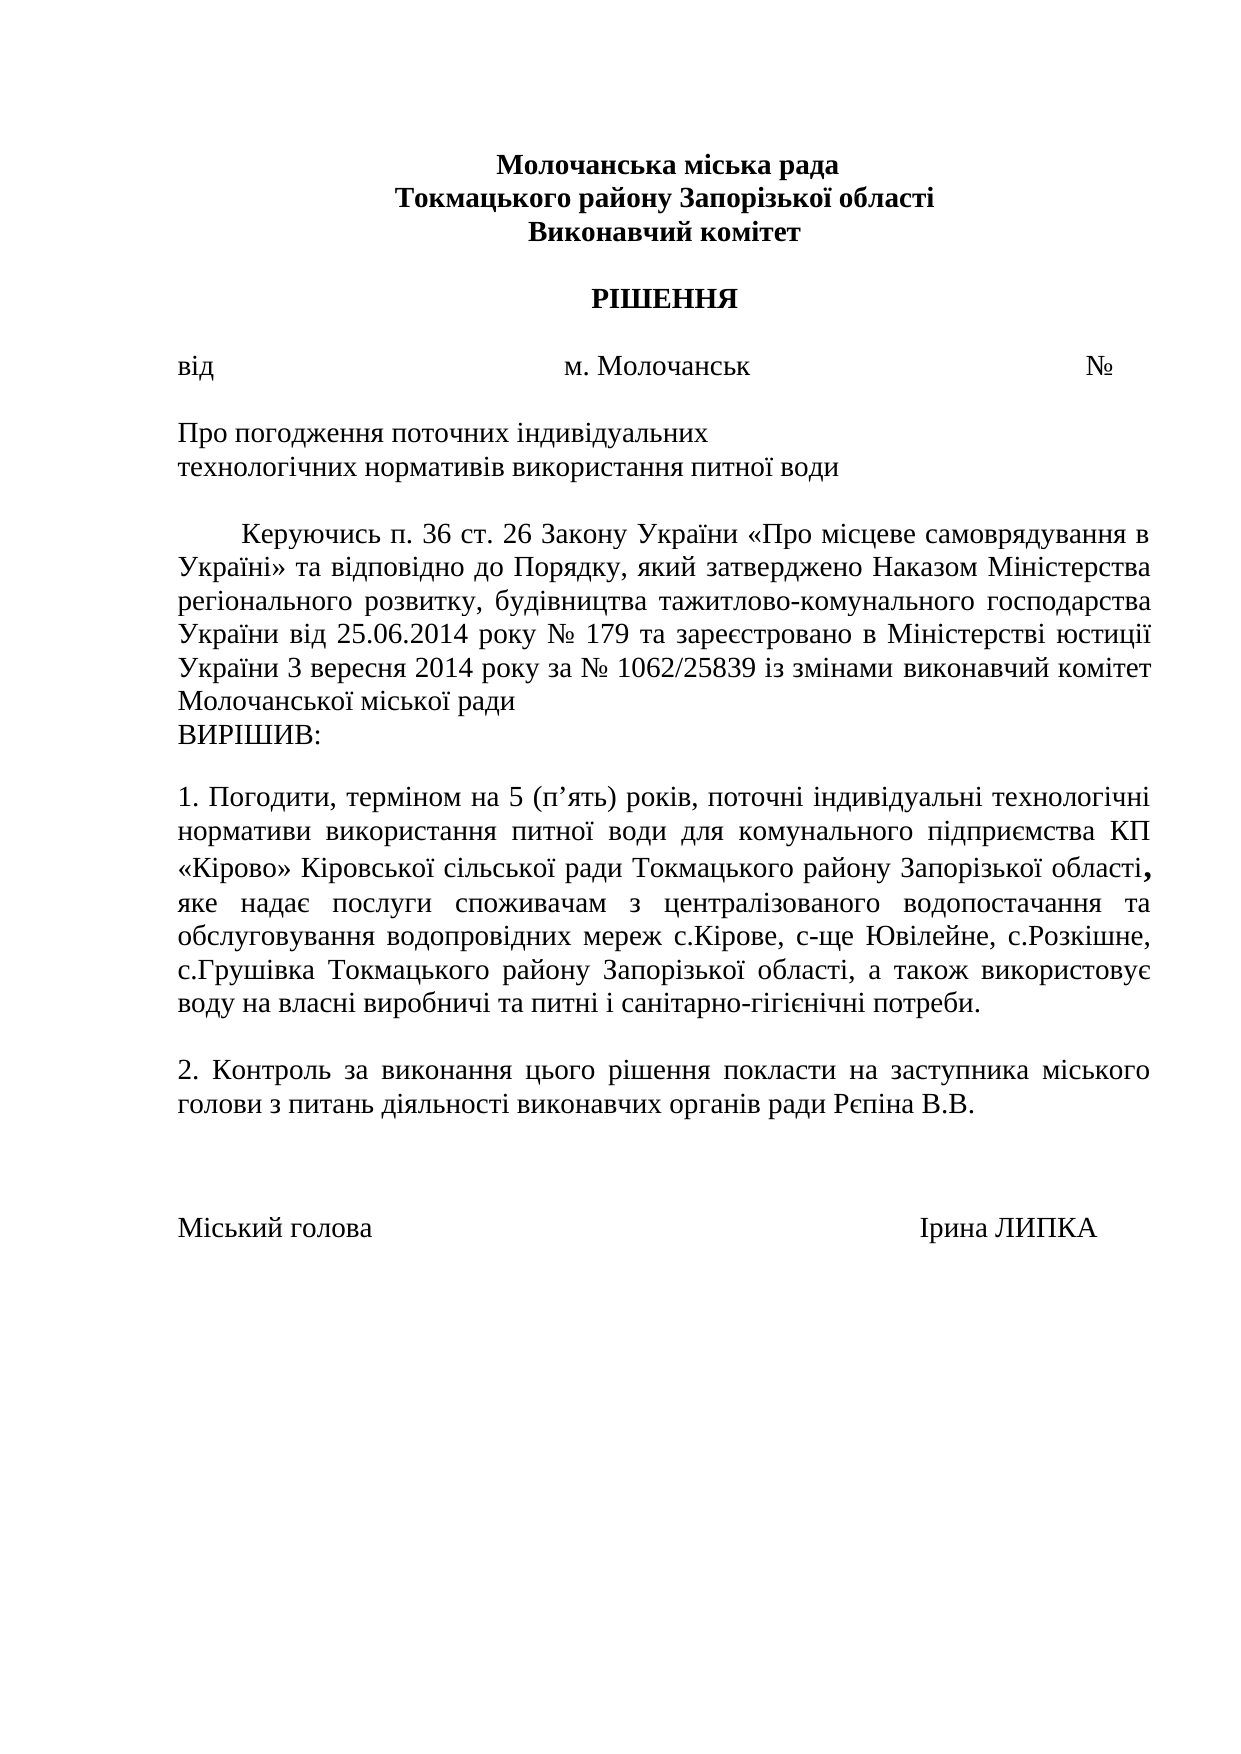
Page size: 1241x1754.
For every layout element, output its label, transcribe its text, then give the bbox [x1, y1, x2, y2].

text Токмацького району Запорізької області [177, 180, 1152, 214]
text Керуючись п. 36 ст. 26 Закону України «Про місцеве самоврядування в Україні» та відповідно до Порядку, який затверджено Наказом Міністерства регіонального розвитку, будівництва тажитлово-комунального господарства України від 25.06.2014 року № 179 та зареєстровано в Міністерстві юстиції України 3 вересня 2014 року за № 1062/25839 із змінами виконавчий комітет Молочанської міської ради [177, 650, 1152, 717]
text від м. Молочанськ № [177, 348, 1152, 382]
text Про погодження поточних індивідуальних [177, 415, 1152, 449]
text технологічних нормативів використання питної води [177, 449, 1152, 482]
text ВИРІШИВ: [177, 717, 1152, 751]
text 2. Контроль за виконання цього рішення покласти на заступника міського голови з питань діяльності виконавчих органів ради Рєпіна В.В. [177, 1052, 1152, 1119]
text Міський голова Ірина ЛИПКА [177, 1211, 1152, 1244]
text РІШЕННЯ [177, 281, 1152, 314]
text 1. Погодити, терміном на 5 (п’ять) років, поточні індивідуальні технологічні нормативи використання питної води для комунального підприємства КП «Кірово» Кіровської сільської ради Токмацького району Запорізької області, яке надає послуги споживачам з централізованого водопостачання та обслуговування водопровідних мереж с.Кірове, с-ще Ювілейне, с.Розкішне, с.Грушівка Токмацького району Запорізької області, а також використовує воду на власні виробничі та питні і санітарно-гігієнічні потреби. [177, 779, 1152, 1019]
text Виконавчий комітет [177, 214, 1152, 247]
text Молочанська міська рада [177, 147, 1152, 180]
